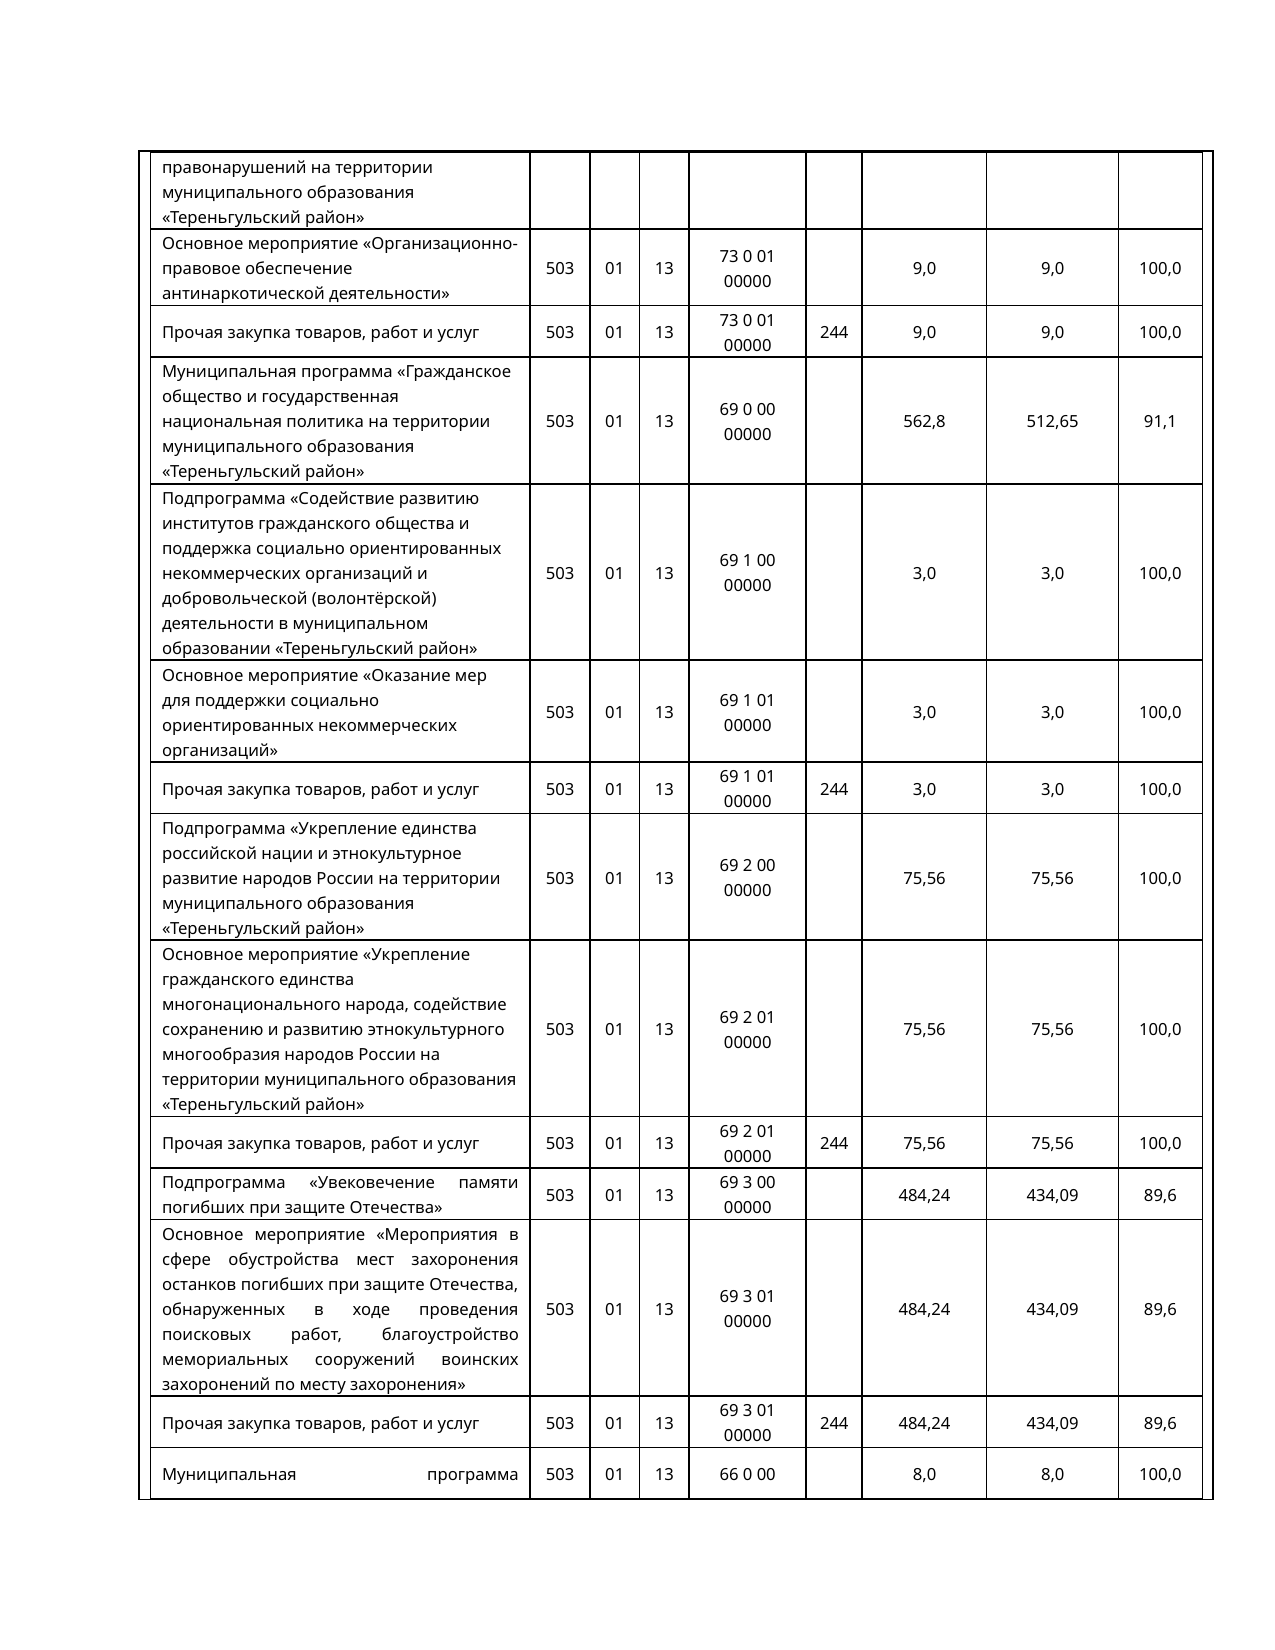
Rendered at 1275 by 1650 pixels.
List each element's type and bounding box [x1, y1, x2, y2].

table_header [140, 152, 150, 1498]
table_header [1203, 152, 1212, 1498]
